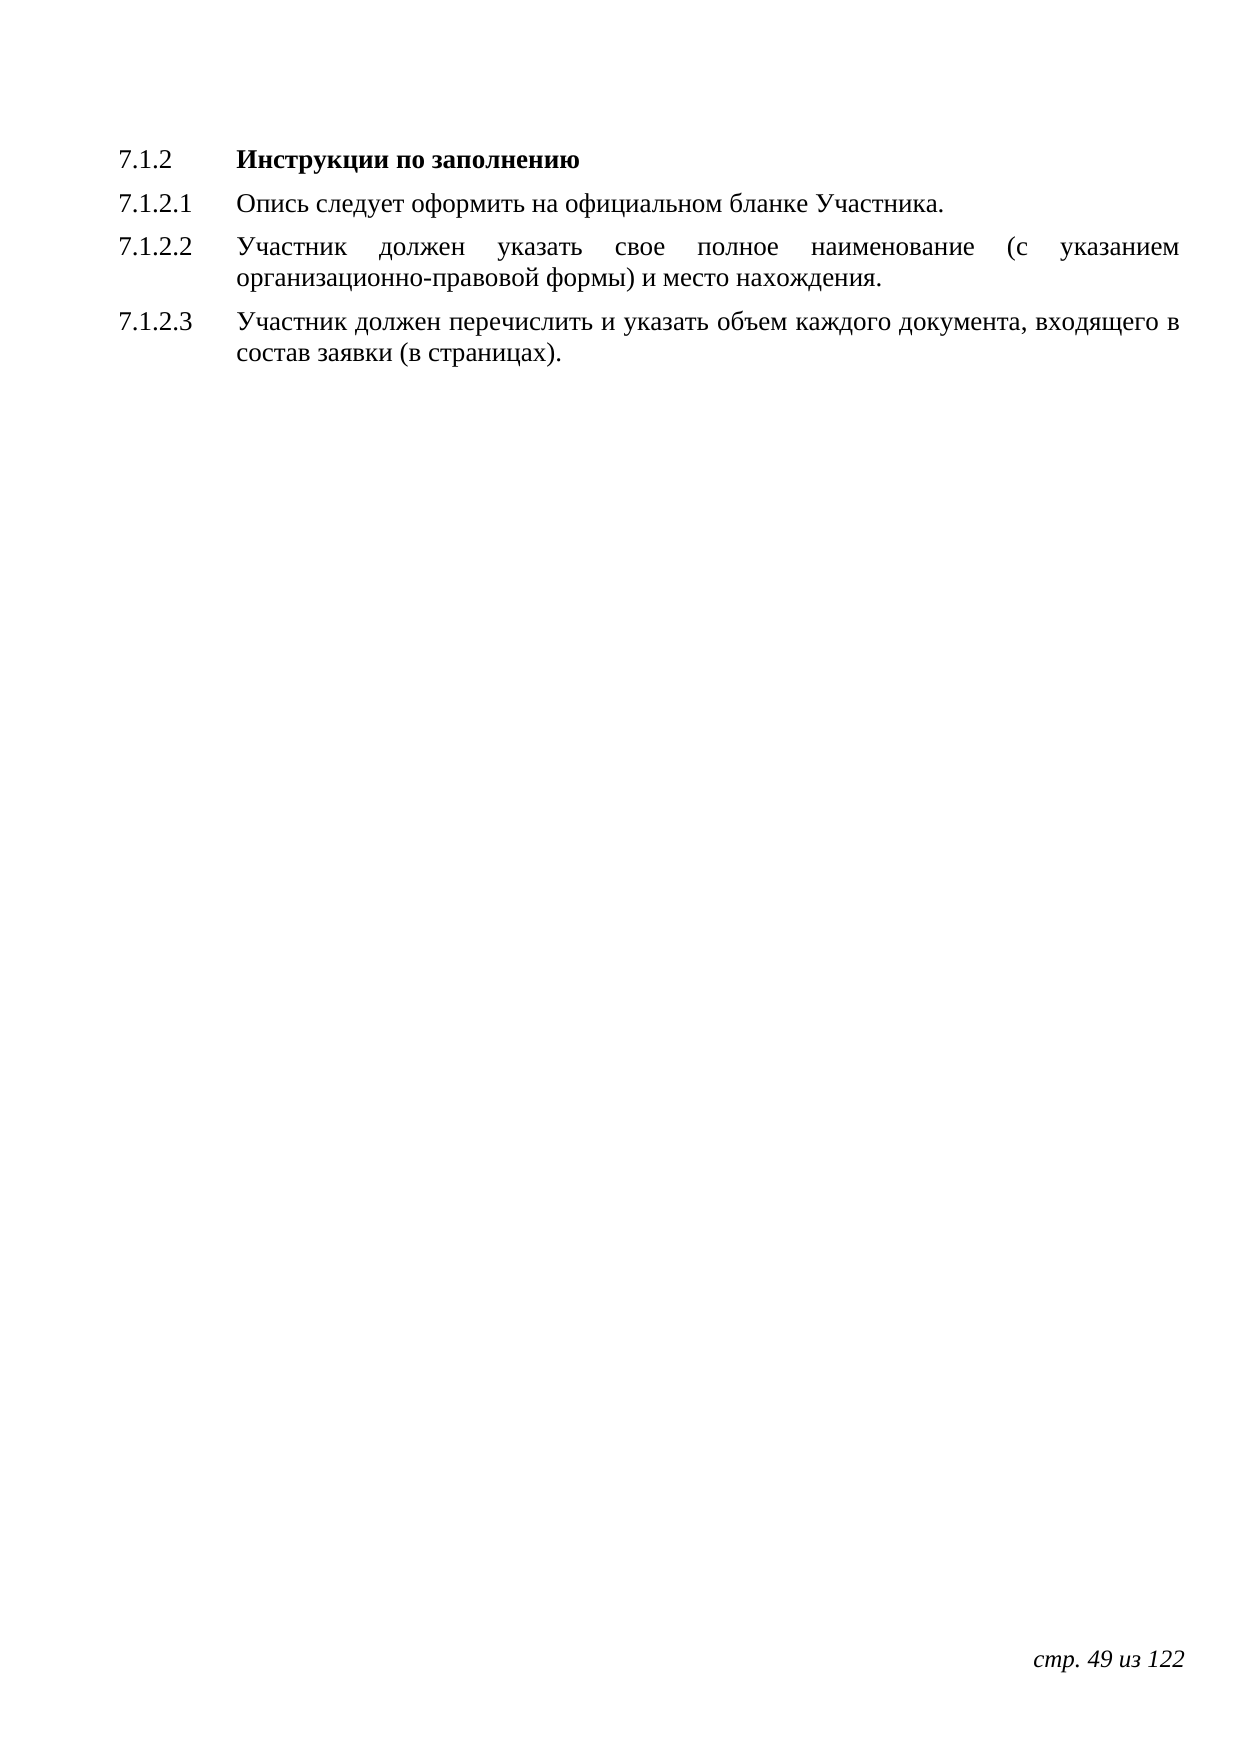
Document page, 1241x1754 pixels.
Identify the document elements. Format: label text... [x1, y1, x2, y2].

list Инструкции по заполнению [118, 143, 1181, 174]
list Опись следует оформить на официальном бланке Участника. [118, 187, 1181, 218]
list Участник должен указать свое полное наименование (с указанием организационно-правовой формы) и место нахождения. [118, 230, 1181, 293]
list Участник должен перечислить и указать объем каждого документа, входящего в состав заявки (в страницах). [118, 305, 1181, 367]
